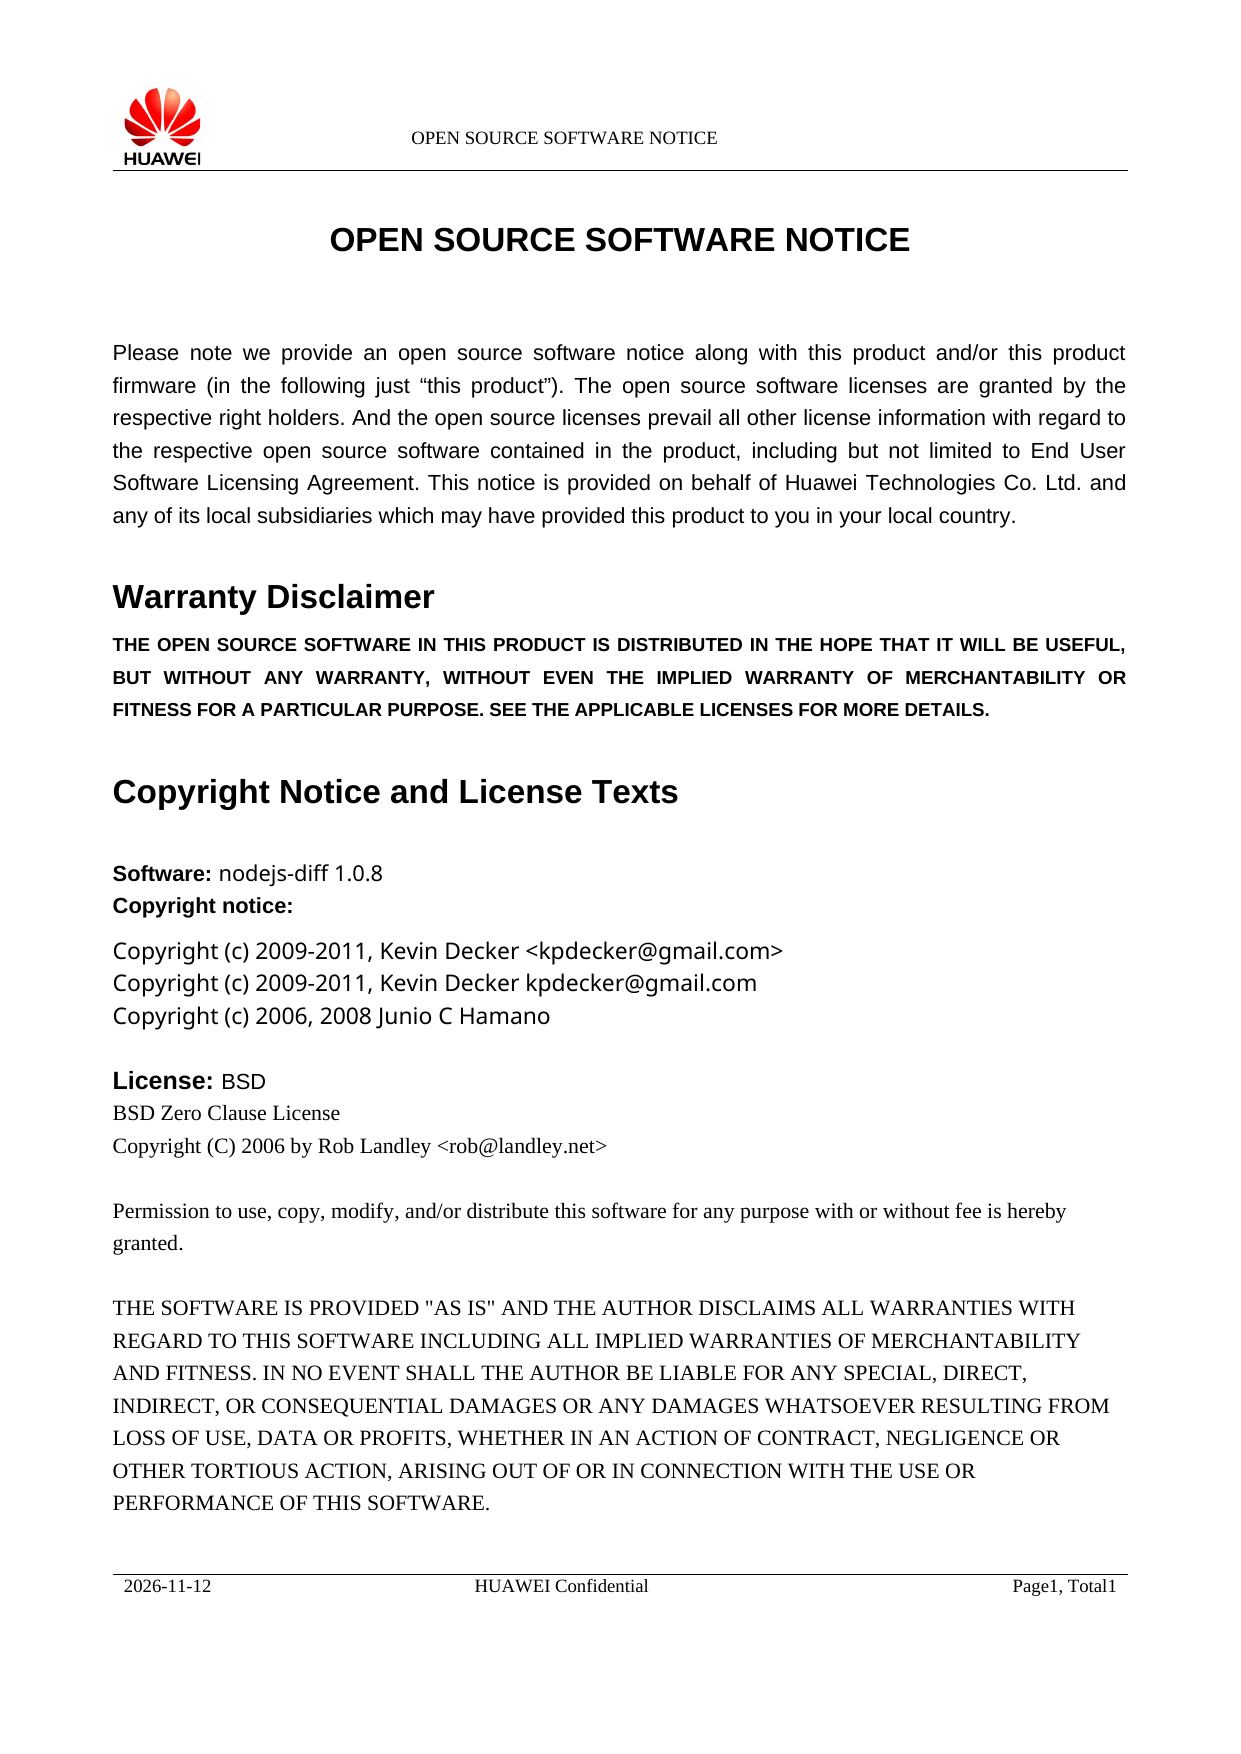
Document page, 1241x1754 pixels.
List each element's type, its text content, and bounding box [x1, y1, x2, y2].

title Software: nodejs-diff 1.0.8 [112, 856, 1128, 889]
picture [124, 88, 201, 165]
text OPEN SOURCE SOFTWARE NOTICE [112, 206, 1128, 271]
text Copyright Notice and License Texts [112, 759, 1128, 824]
text Copyright (c) 2009-2011, Kevin Decker <kpdecker@gmail.com> Copyright (c) 2009-2011, Kevin Decker kpdecker@gmail.com Copyright (c) 2006, 2008 Junio C Hamano [112, 934, 1128, 1064]
text BSD Zero Clause License Copyright (C) 2006 by Rob Landley <rob@landley.net> Permission to use, copy, modify, and/or distribute this software for any purpose with or without fee is hereby granted. THE SOFTWARE IS PROVIDED "AS IS" AND THE AUTHOR DISCLAIMS ALL WARRANTIES WITH REGARD TO THIS SOFTWARE INCLUDING ALL IMPLIED WARRANTIES OF MERCHANTABILITY AND FITNESS. IN NO EVENT SHALL THE AUTHOR BE LIABLE FOR ANY SPECIAL, DIRECT, INDIRECT, OR CONSEQUENTIAL DAMAGES OR ANY DAMAGES WHATSOEVER RESULTING FROM LOSS OF USE, DATA OR PROFITS, WHETHER IN AN ACTION OF CONTRACT, NEGLIGENCE OR OTHER TORTIOUS ACTION, ARISING OUT OF OR IN CONNECTION WITH THE USE OR PERFORMANCE OF THIS SOFTWARE. [112, 1096, 1128, 1551]
text Copyright notice: [112, 889, 1128, 921]
text Warranty Disclaimer [112, 564, 1128, 629]
text The open source software in this product is distributed in the hope that it will be useful, but WITHOUT ANY WARRANTY, without even the implied warranty of MERCHANTABILITY or FITNESS FOR A PARTICULAR PURPOSE. See the applicable licenses for more details. [112, 629, 1128, 726]
text Please note we provide an open source software notice along with this product and/or this product firmware (in the following just “this product”). The open source software licenses are granted by the respective right holders. And the open source licenses prevail all other license information with regard to the respective open source software contained in the product, including but not limited to End User Software Licensing Agreement. This notice is provided on behalf of Huawei Technologies Co. Ltd. and any of its local subsidiaries which may have provided this product to you in your local country. [112, 336, 1128, 531]
text License: BSD [112, 1064, 1128, 1096]
